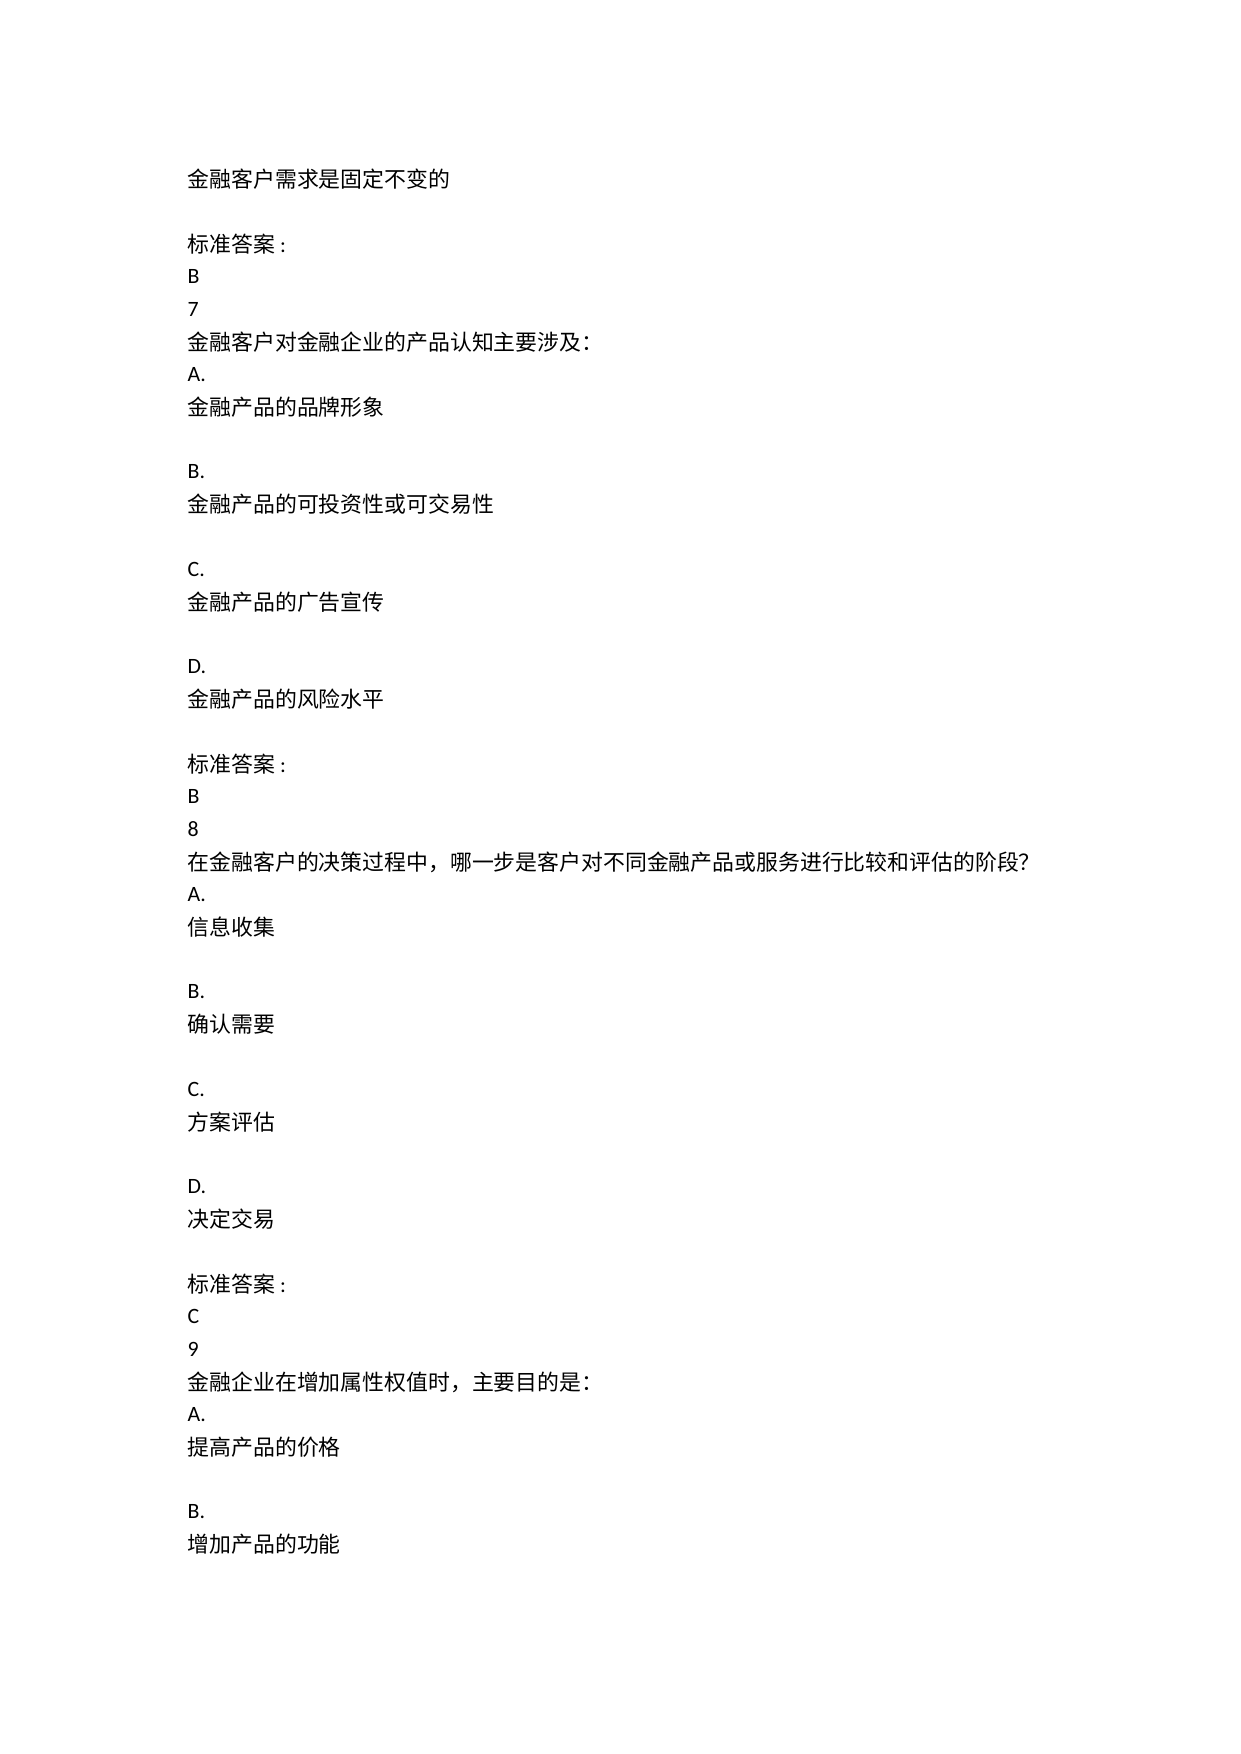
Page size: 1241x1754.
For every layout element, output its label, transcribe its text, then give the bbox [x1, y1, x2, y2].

text 金融客户对金融企业的产品认知主要涉及： [187, 324, 1053, 357]
text 金融产品的品牌形象 [187, 389, 1053, 422]
text 确认需要 [187, 1007, 1053, 1039]
text 提高产品的价格 [187, 1429, 1053, 1462]
text A. [187, 877, 1053, 909]
text 9 [187, 1332, 1053, 1364]
text 7 [187, 292, 1053, 324]
text D. [187, 649, 1053, 682]
text B [187, 259, 1053, 292]
text C. [187, 1072, 1053, 1104]
text B [187, 779, 1053, 812]
text 标准答案 : [187, 227, 1053, 259]
text 金融产品的广告宣传 [187, 584, 1053, 617]
text 信息收集 [187, 909, 1053, 942]
text 金融企业在增加属性权值时，主要目的是： [187, 1364, 1053, 1397]
text 增加产品的功能 [187, 1527, 1053, 1559]
text C [187, 1299, 1053, 1332]
text 决定交易 [187, 1202, 1053, 1234]
text A. [187, 1397, 1053, 1429]
text C. [187, 552, 1053, 584]
text B. [187, 974, 1053, 1007]
text D. [187, 1169, 1053, 1202]
text 标准答案 : [187, 747, 1053, 779]
text 金融产品的风险水平 [187, 682, 1053, 714]
text 8 [187, 812, 1053, 844]
text 标准答案 : [187, 1267, 1053, 1299]
text 方案评估 [187, 1104, 1053, 1137]
text 在金融客户的决策过程中，哪一步是客户对不同金融产品或服务进行比较和评估的阶段？ [187, 844, 1053, 877]
text B. [187, 1494, 1053, 1527]
text A. [187, 357, 1053, 389]
text 金融产品的可投资性或可交易性 [187, 487, 1053, 519]
text B. [187, 454, 1053, 487]
text 金融客户需求是固定不变的 [187, 162, 1053, 194]
